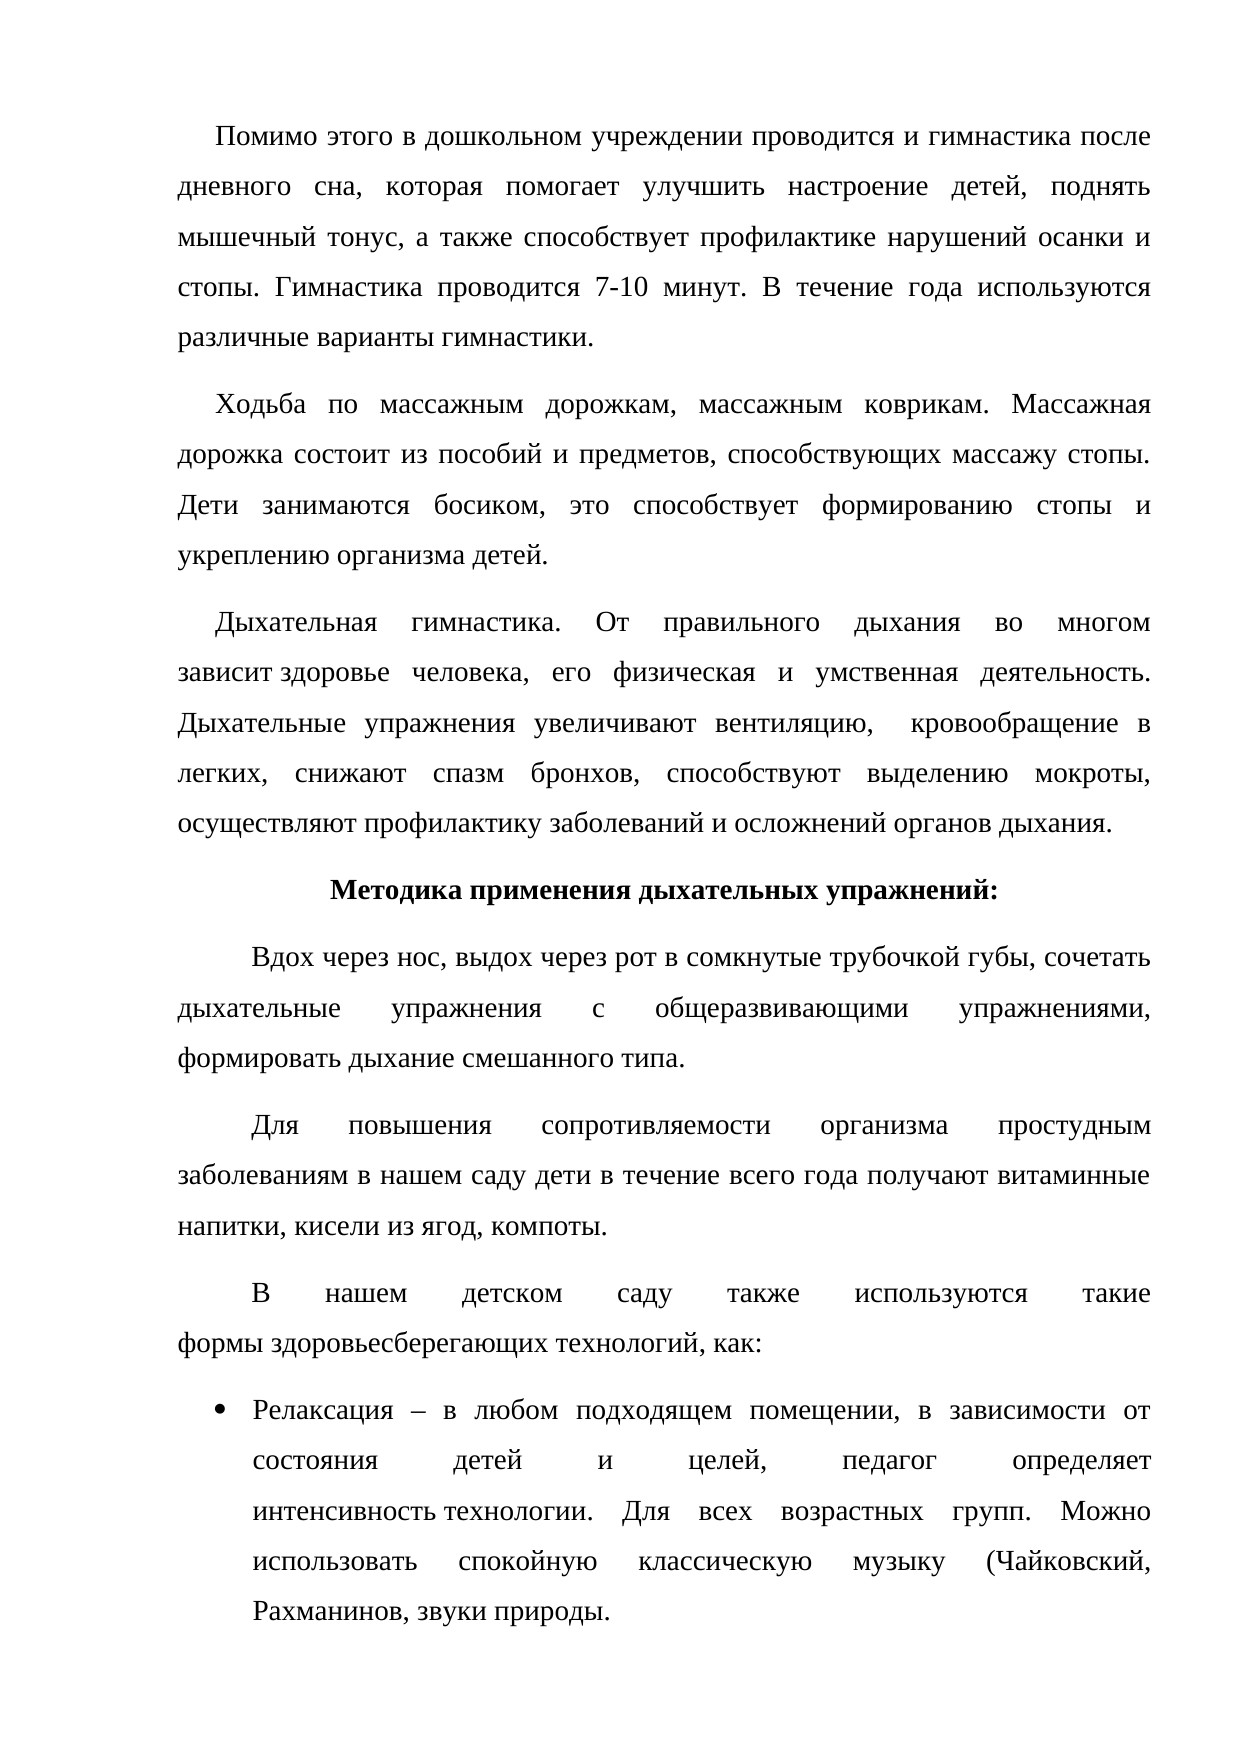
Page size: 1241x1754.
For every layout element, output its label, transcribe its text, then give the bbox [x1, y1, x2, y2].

text Помимо этого в дошкольном учреждении проводится и гимнастика после дневного сна, которая помогает улучшить настроение детей, поднять мышечный тонус, а также способствует профилактике нарушений осанки и стопы. Гимнастика проводится 7-10 минут. В течение года используются различные варианты гимнастики. [177, 118, 1152, 353]
text Ходьба по массажным дорожкам, массажным коврикам. Массажная дорожка состоит из пособий и предметов, способствующих массажу стопы. Дети занимаются босиком, это способствует формированию стопы и укреплению организма детей. [177, 386, 1152, 571]
text Для повышения сопротивляемости организма простудным заболеваниям в нашем саду дети в течение всего года получают витаминные напитки, кисели из ягод, компоты. [177, 1107, 1152, 1241]
text Вдох через нос, выдох через рот в сомкнутые трубочкой губы, сочетать дыхательные упражнения с общеразвивающими упражнениями, формировать дыхание смешанного типа. [177, 939, 1152, 1074]
list Релаксация – в любом подходящем помещении, в зависимости от состояния детей и целей, педагог определяет интенсивность технологии. Для всех возрастных групп. Можно использовать спокойную классическую музыку (Чайковский, Рахманинов, звуки природы. [215, 1392, 1152, 1627]
text Методика применения дыхательных упражнений: [177, 872, 1152, 906]
text В нашем детском саду также используются такие формы здоровьесберегающих технологий, как: [177, 1275, 1152, 1358]
text Дыхательная гимнастика. От правильного дыхания во многом зависит здоровье человека, его физическая и умственная деятельность. Дыхательные упражнения увеличивают вентиляцию, кровообращение в легких, снижают спазм бронхов, способствуют выделению мокроты, осуществляют профилактику заболеваний и осложнений органов дыхания. [177, 604, 1152, 839]
